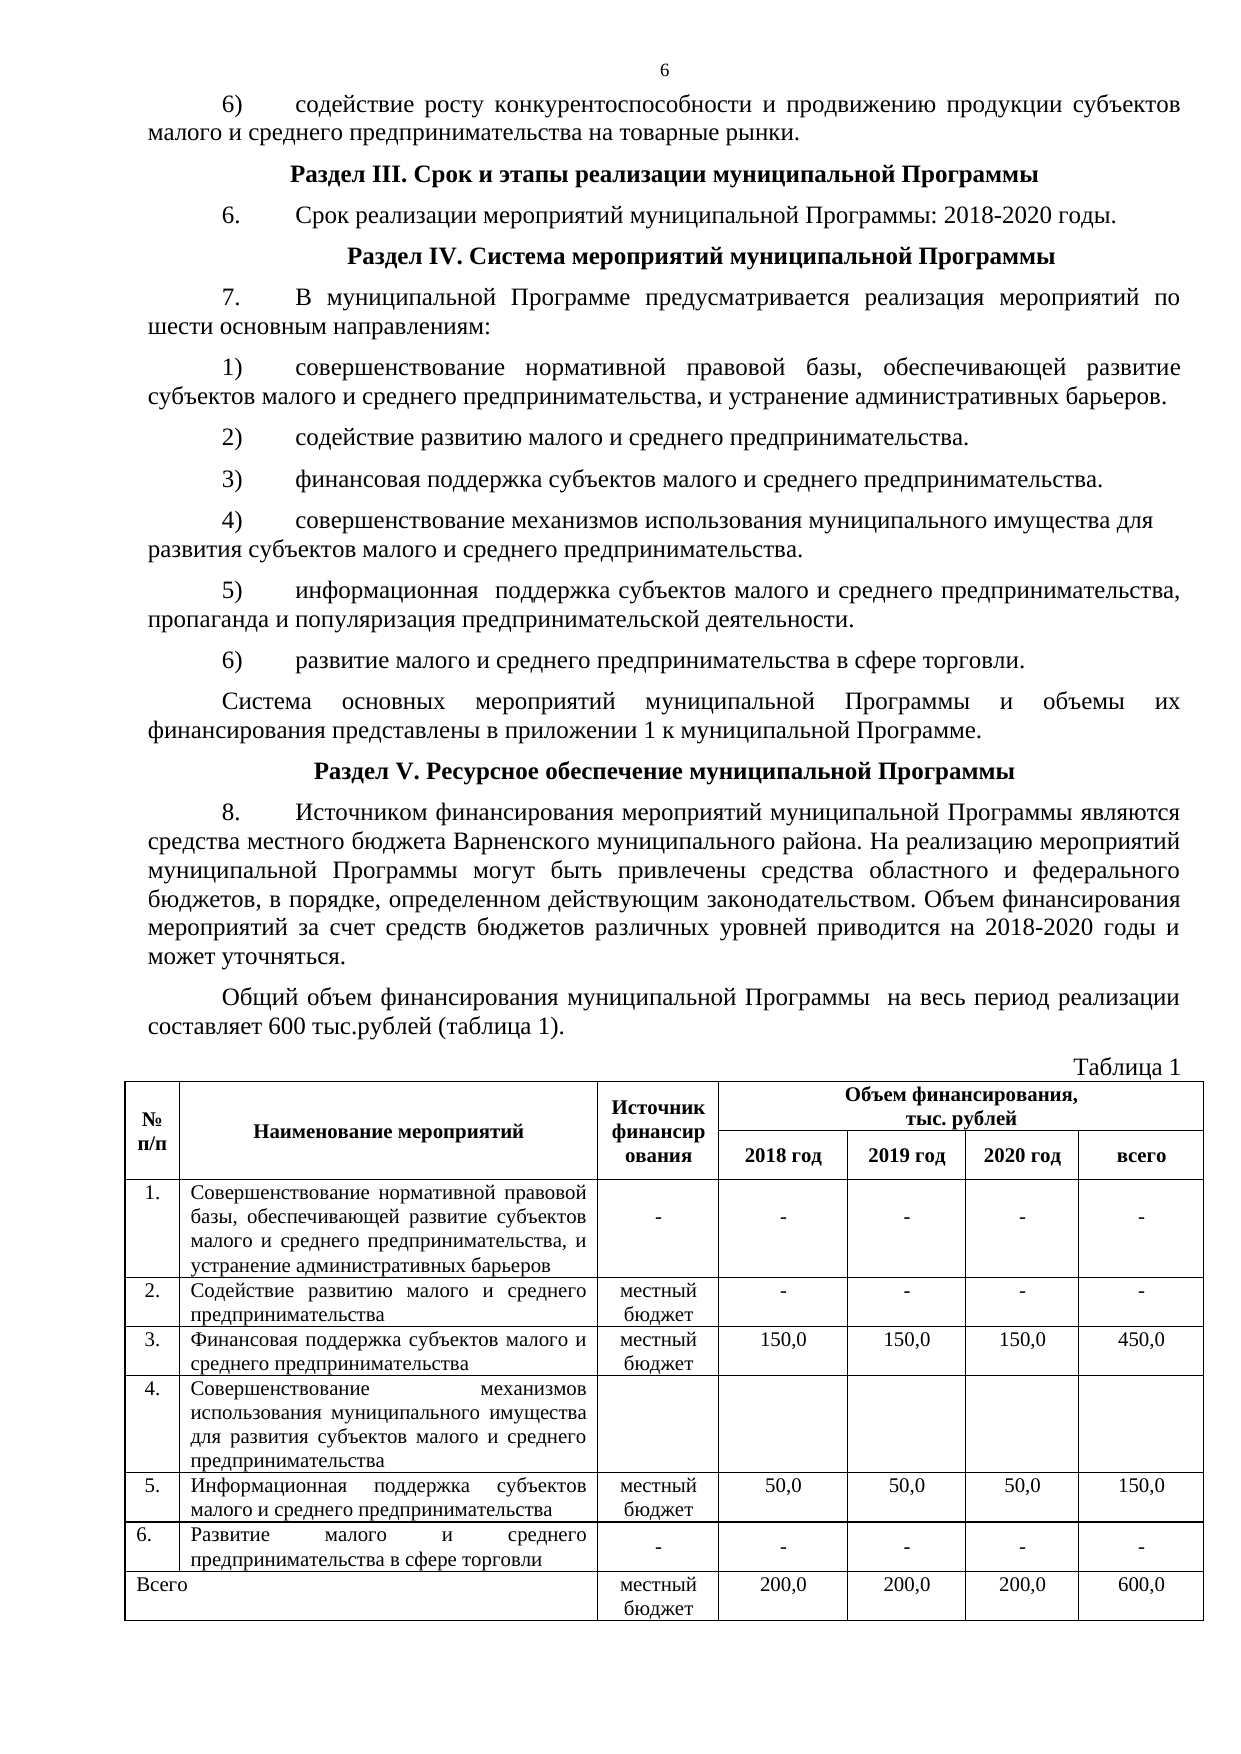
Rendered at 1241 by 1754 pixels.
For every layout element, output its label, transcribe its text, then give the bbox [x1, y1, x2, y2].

table_cell Всего [126, 1572, 597, 1620]
table_cell 2019 год [848, 1131, 965, 1179]
table_cell местный бюджет [598, 1572, 718, 1620]
table_cell Финансовая поддержка субъектов малого и среднего предпринимательства [180, 1327, 597, 1375]
table_cell 200,0 [719, 1572, 847, 1620]
table_cell - [1079, 1180, 1203, 1277]
table_cell - [598, 1180, 718, 1277]
table_cell [719, 1376, 847, 1472]
table_cell - [848, 1278, 965, 1326]
text 4) совершенствование механизмов использования муниципального имущества для развития субъектов малого и среднего предпринимательства. [148, 505, 1181, 562]
table_cell Совершенствование нормативной правовой базы, обеспечивающей развитие субъектов малого и среднего предпринимательства, и устранение административных барьеров [180, 1180, 597, 1277]
table_cell 50,0 [966, 1473, 1078, 1521]
table_cell [598, 1376, 718, 1472]
table_cell - [848, 1180, 965, 1277]
table_cell местный бюджет [598, 1327, 718, 1375]
table_cell 5. [126, 1473, 179, 1521]
table_header Наименование мероприятий [180, 1082, 597, 1179]
table_cell 150,0 [719, 1327, 847, 1375]
table_cell 6. [126, 1523, 179, 1571]
table_cell 2018 год [719, 1131, 847, 1179]
table_cell - [848, 1523, 965, 1571]
table_cell Информационная поддержка субъектов малого и среднего предпринимательства [180, 1473, 597, 1521]
table_cell 3. [126, 1327, 179, 1375]
table_cell - [719, 1278, 847, 1326]
table_cell 200,0 [848, 1572, 965, 1620]
text 6) содействие росту конкурентоспособности и продвижению продукции субъектов малого и среднего предпринимательства на товарные рынки. [148, 89, 1181, 146]
text 7. В муниципальной Программе предусматривается реализация мероприятий по шести основным направлениям: [148, 282, 1181, 340]
table_cell [1079, 1376, 1203, 1472]
table_cell 4. [126, 1376, 179, 1472]
table_cell [966, 1376, 1078, 1472]
table_cell - [719, 1523, 847, 1571]
text Система основных мероприятий муниципальной Программы и объемы их финансирования представлены в приложении 1 к муниципальной Программе. [148, 686, 1181, 744]
table_cell 150,0 [1079, 1473, 1203, 1521]
text Таблица 1 [148, 1052, 1181, 1081]
text 1) совершенствование нормативной правовой базы, обеспечивающей развитие субъектов малого и среднего предпринимательства, и устранение административных барьеров. [148, 352, 1181, 410]
table_cell Содействие развитию малого и среднего предпринимательства [180, 1278, 597, 1326]
table_cell 200,0 [966, 1572, 1078, 1620]
text 5) информационная поддержка субъектов малого и среднего предпринимательства, пропаганда и популяризация предпринимательской деятельности. [148, 575, 1181, 632]
table_header Источник финансирования [598, 1082, 718, 1179]
table_cell 600,0 [1079, 1572, 1203, 1620]
table_cell 50,0 [848, 1473, 965, 1521]
text Раздел III. Срок и этапы реализации муниципальной Программы [148, 159, 1181, 187]
table_cell местный бюджет [598, 1473, 718, 1521]
table_cell 150,0 [966, 1327, 1078, 1375]
table_cell 450,0 [1079, 1327, 1203, 1375]
table_cell 50,0 [719, 1473, 847, 1521]
table_cell - [966, 1278, 1078, 1326]
text 6. Срок реализации мероприятий муниципальной Программы: 2018-2020 годы. [148, 200, 1181, 229]
text Общий объем финансирования муниципальной Программы на весь период реализации составляет 600 тыс.рублей (таблица 1). [148, 982, 1181, 1040]
text Раздел IV. Система мероприятий муниципальной Программы [148, 241, 1181, 270]
table_cell всего [1079, 1131, 1203, 1179]
table_header № п/п [126, 1082, 179, 1179]
table_cell Совершенствование механизмов использования муниципального имущества для развития субъектов малого и среднего предпринимательства [180, 1376, 597, 1472]
text 8. Источником финансирования мероприятий муниципальной Программы являются средства местного бюджета Варненского муниципального района. На реализацию мероприятий муниципальной Программы могут быть привлечены средства областного и федерального бюджетов, в порядке, определенном действующим законодательством. Объем финансирования мероприятий за счет средств бюджетов различных уровней приводится на 2018-2020 годы и может уточняться. [148, 797, 1181, 970]
table_cell местный бюджет [598, 1278, 718, 1326]
table_cell - [966, 1180, 1078, 1277]
table_cell 2020 год [966, 1131, 1078, 1179]
table_header Объем финансирования, тыс. рублей [719, 1082, 1203, 1130]
table_cell Развитие малого и среднего предпринимательства в сфере торговли [180, 1523, 597, 1571]
table_cell - [1079, 1278, 1203, 1326]
text 6) развитие малого и среднего предпринимательства в сфере торговли. [148, 645, 1181, 674]
text 2) содействие развитию малого и среднего предпринимательства. [148, 422, 1181, 451]
table_cell 150,0 [848, 1327, 965, 1375]
table_cell - [719, 1180, 847, 1277]
text 3) финансовая поддержка субъектов малого и среднего предпринимательства. [148, 464, 1181, 492]
table_cell - [598, 1523, 718, 1571]
text Раздел V. Ресурсное обеспечение муниципальной Программы [148, 756, 1181, 785]
table_cell 2. [126, 1278, 179, 1326]
table_cell [848, 1376, 965, 1472]
table_cell - [966, 1523, 1078, 1571]
table_cell - [1079, 1523, 1203, 1571]
table_cell 1. [126, 1180, 179, 1277]
